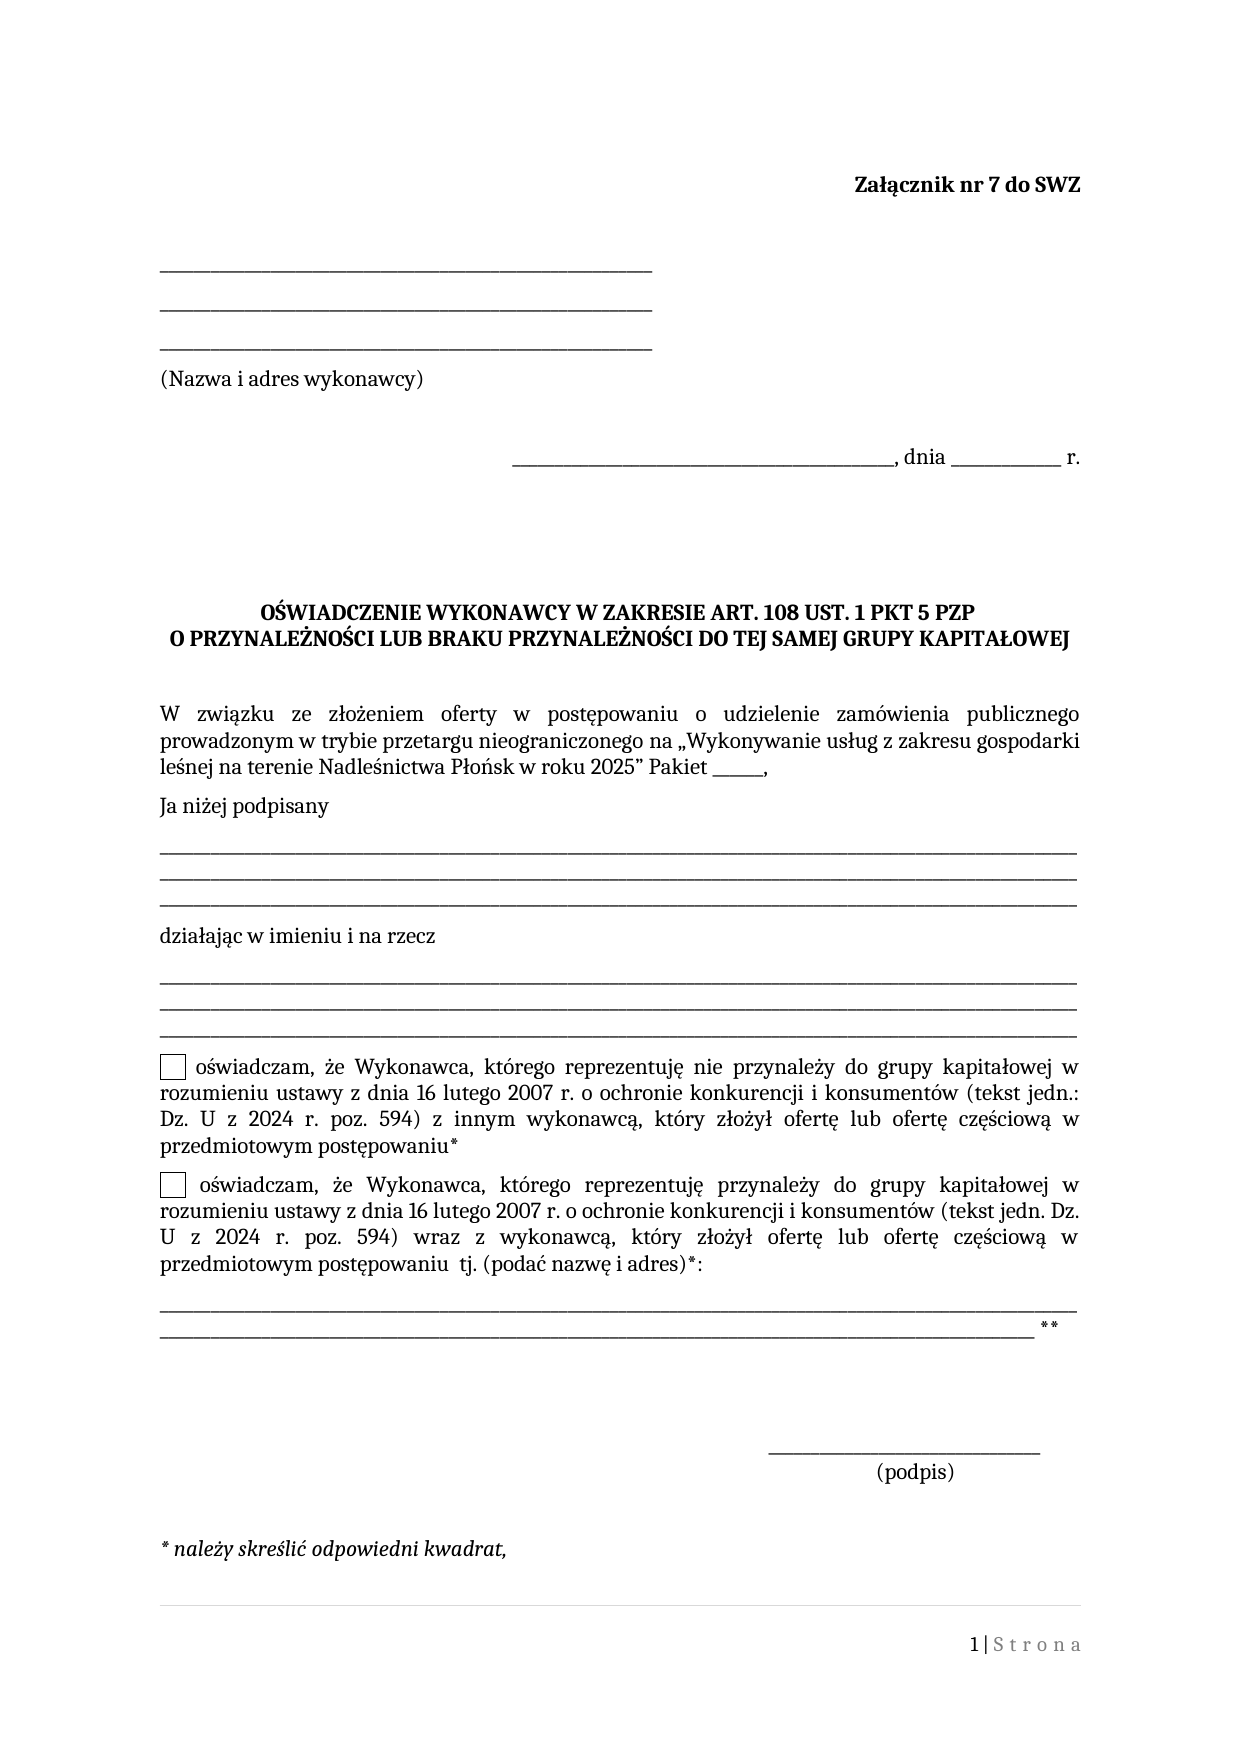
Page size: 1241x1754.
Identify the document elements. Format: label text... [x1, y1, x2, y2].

text Ja niżej podpisany [159, 793, 1081, 819]
text (Nazwa i adres wykonawcy) [159, 366, 1081, 393]
text Załącznik nr 7 do SWZ [159, 172, 1081, 198]
text OŚWIADCZENIE WYKONAWCY W ZAKRESIE ART. 108 UST. 1 PKT 5 PZP O PRZYNALEŻNOŚCI LUB BRAKU PRZYNALEŻNOŚCI DO TEJ SAMEJ GRUPY KAPITAŁOWEJ [159, 599, 1081, 652]
text ___________________________________________________________________________________________________________________________________________________________________________________________________________________ ** [159, 1289, 1081, 1342]
text __________________________________________________________ [159, 288, 1081, 315]
text ____________________________________________________________________________________________________________________________________________________________________________________________________________________________________________________________________________________________________________________________________ [159, 962, 1081, 1041]
text __________________________________________________________ [159, 327, 1081, 354]
text __________________________________________________________ [159, 250, 1081, 276]
text działając w imieniu i na rzecz [159, 923, 1081, 949]
text * należy skreślić odpowiedni kwadrat, [159, 1536, 1081, 1563]
text oświadczam, że Wykonawca, którego reprezentuję przynależy do grupy kapitałowej w rozumieniu ustawy z dnia 16 lutego 2007 r. o ochronie konkurencji i konsumentów (tekst jedn. Dz. U z 2024 r. poz. 594) wraz z wykonawcą, który złożył ofertę lub ofertę częściową w przedmiotowym postępowaniu tj. (podać nazwę i adres)*: [159, 1171, 1081, 1277]
text ________________________________ (podpis) [750, 1432, 1081, 1485]
text _____________________________________________, dnia _____________ r. [159, 444, 1081, 470]
text oświadczam, że Wykonawca, którego reprezentuję nie przynależy do grupy kapitałowej w rozumieniu ustawy z dnia 16 lutego 2007 r. o ochronie konkurencji i konsumentów (tekst jedn.: Dz. U z 2024 r. poz. 594) z innym wykonawcą, który złożył ofertę lub ofertę częściową w przedmiotowym postępowaniu* [159, 1053, 1081, 1159]
text ____________________________________________________________________________________________________________________________________________________________________________________________________________________________________________________________________________________________________________________________________ [159, 831, 1081, 911]
text W związku ze złożeniem oferty w postępowaniu o udzielenie zamówienia publicznego prowadzonym w trybie przetargu nieograniczonego na „Wykonywanie usług z zakresu gospodarki leśnej na terenie Nadleśnictwa Płońsk w roku 2025” Pakiet ______, [159, 701, 1081, 780]
